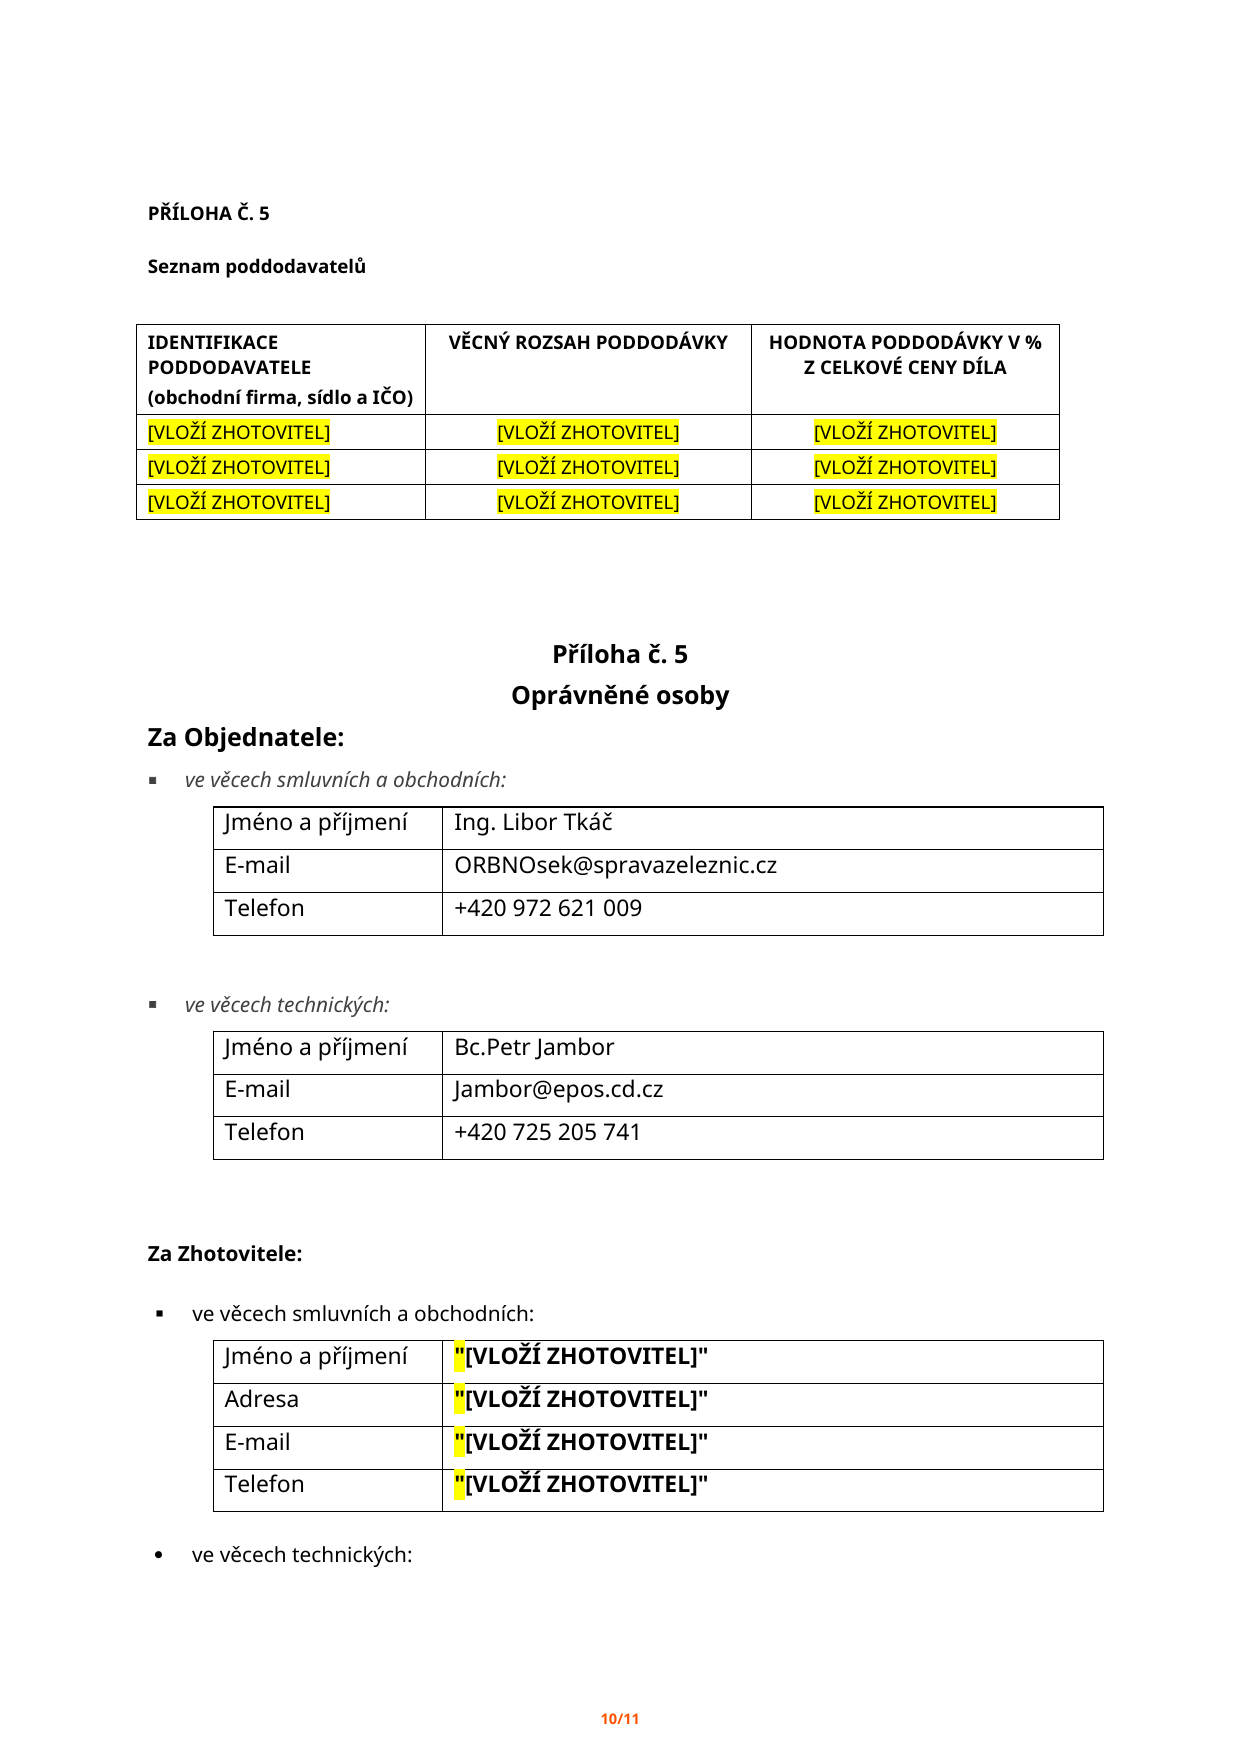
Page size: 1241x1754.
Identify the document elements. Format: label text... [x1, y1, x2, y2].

subtitle ve věcech technických: [148, 989, 1093, 1018]
table_cell Telefon [214, 893, 442, 934]
list ve věcech smluvních a obchodních: [154, 1297, 1093, 1328]
table_header Bc.Petr Jambor [443, 1032, 1103, 1073]
list ve věcech technických: [155, 1537, 1093, 1568]
table_cell [VLOŽÍ ZHOTOVITEL] [426, 450, 751, 484]
text Za Zhotovitele: [148, 1239, 1093, 1267]
text Příloha č. 5 [148, 201, 1093, 226]
table_header [443, 1341, 1103, 1383]
text Seznam poddodavatelů [148, 254, 1093, 279]
text Za Objednatele: [148, 723, 1093, 752]
table_header Ing. Libor Tkáč [443, 808, 1103, 849]
table_cell +420 725 205 741 [443, 1117, 1103, 1159]
table_header Jméno a příjmení [214, 1032, 442, 1073]
table_cell [443, 1384, 1103, 1426]
table_cell E-mail [214, 1075, 442, 1116]
table_header IDENTIFIKACE PODDODAVATELE (obchodní firma, sídlo a IČO) [137, 325, 425, 414]
table_header VĚCNÝ ROZSAH PODDODÁVKY [426, 325, 751, 414]
table_cell [VLOŽÍ ZHOTOVITEL] [426, 485, 751, 519]
subtitle ve věcech smluvních a obchodních: [148, 765, 1093, 794]
table_cell [VLOŽÍ ZHOTOVITEL] [752, 450, 1059, 484]
table_header Jméno a příjmení [214, 1341, 442, 1383]
table_cell Jambor@epos.cd.cz [443, 1075, 1103, 1116]
table_cell [443, 1470, 1103, 1511]
table_cell [VLOŽÍ ZHOTOVITEL] [137, 485, 425, 519]
table_header Jméno a příjmení [214, 808, 442, 849]
table_cell E-mail [214, 850, 442, 892]
table_cell Adresa [214, 1384, 442, 1426]
table_cell [443, 1427, 1103, 1468]
table_cell Telefon [214, 1117, 442, 1159]
table_cell Telefon [214, 1470, 442, 1511]
table_cell E-mail [214, 1427, 442, 1468]
table_cell [VLOŽÍ ZHOTOVITEL] [752, 485, 1059, 519]
table_cell [VLOŽÍ ZHOTOVITEL] [137, 415, 425, 449]
text Oprávněné osoby [148, 681, 1093, 711]
table_cell +420 972 621 009 [443, 893, 1103, 934]
table_header HODNOTA PODDODÁVKY V % Z CELKOVÉ CENY DÍLA [752, 325, 1059, 414]
table_cell [VLOŽÍ ZHOTOVITEL] [752, 415, 1059, 449]
text Příloha č. 5 [148, 640, 1093, 669]
table_cell ORBNOsek@spravazeleznic.cz [443, 850, 1103, 892]
table_cell [VLOŽÍ ZHOTOVITEL] [426, 415, 751, 449]
table_cell [VLOŽÍ ZHOTOVITEL] [137, 450, 425, 484]
